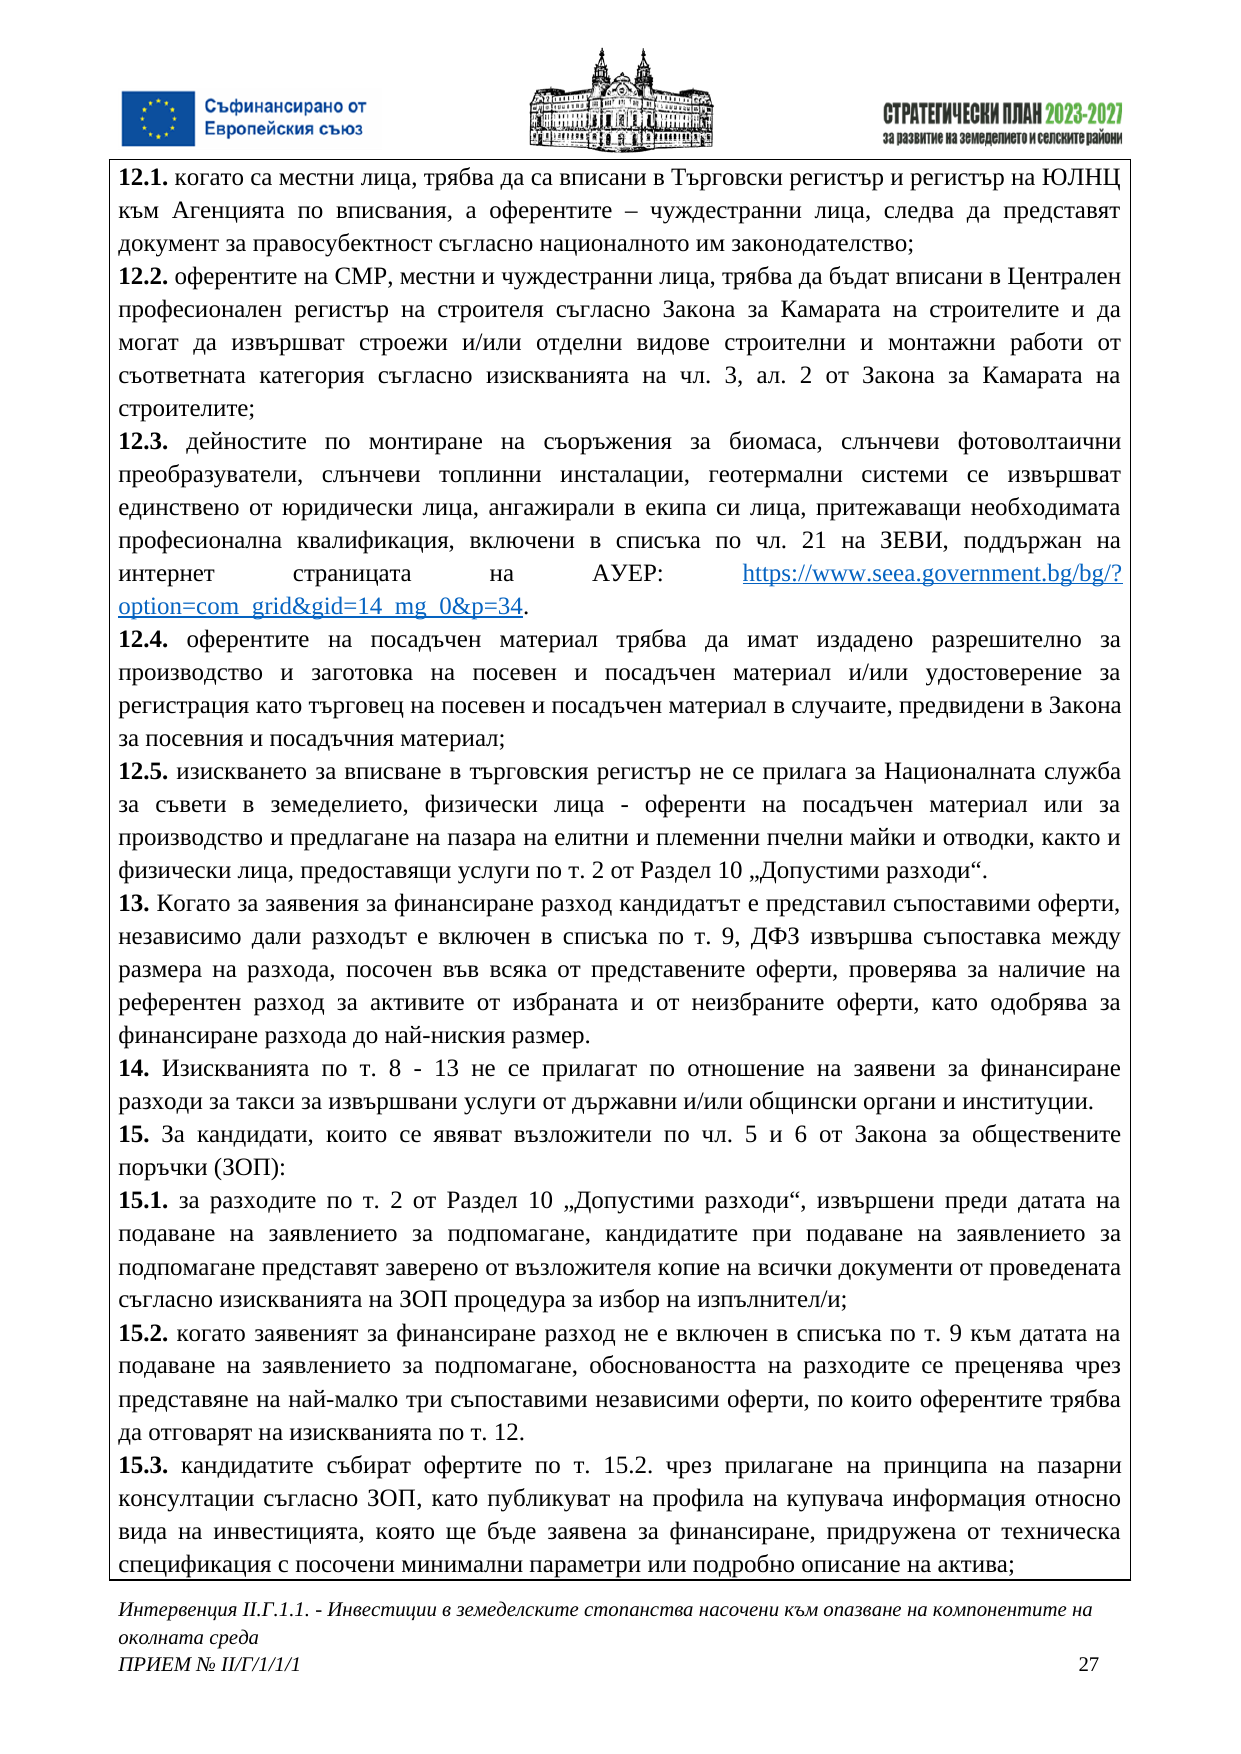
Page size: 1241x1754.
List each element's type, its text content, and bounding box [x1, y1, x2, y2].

text 14. Изискванията по т. 8 - 13 не се прилагат по отношение на заявени за финансиране разходи за такси за извършвани услуги от държавни и/или общински органи и институции. [110, 1050, 1130, 1115]
text 12.2. оферентите на СМР, местни и чуждестранни лица, трябва да бъдат вписани в Централен професионален регистър на строителя съгласно Закона за Камарата на строителите и да могат да извършват строежи и/или отделни видове строителни и монтажни работи от съответната категория съгласно изискванията на чл. 3, ал. 2 от Закона за Камарата на строителите; [110, 258, 1130, 422]
text 15.1. за разходите по т. 2 от Раздел 10 „Допустими разходи“, извършени преди датата на подаване на заявлението за подпомагане, кандидатите при подаване на заявлението за подпомагане представят заверено от възложителя копие на всички документи от проведената съгласно изискванията на ЗОП процедура за избор на изпълнител/и; [110, 1182, 1130, 1313]
text 15.3. кандидатите събират офертите по т. 15.2. чрез прилагане на принципа на пазарни консултации съгласно ЗОП, като публикуват на профила на купувача информация относно вида на инвестицията, която ще бъде заявена за финансиране, придружена от техническа спецификация с посочени минимални параметри или подробно описание на актива; [110, 1447, 1130, 1579]
text 12.3. дейностите по монтиране на съоръжения за биомаса, слънчеви фотоволтаични преобразуватели, слънчеви топлинни инсталации, геотермални системи се извършват единствено от юридически лица, ангажирали в екипа си лица, притежаващи необходимата професионална квалификация, включени в списъка по чл. 21 на ЗЕВИ, поддържан на интернет страницата на АУЕР: https://www.seea.government.bg/bg/?option=com_grid&gid=14_mg_0&p=34. [110, 423, 1130, 620]
text 15. За кандидати, които се явяват възложители по чл. 5 и 6 от Закона за обществените поръчки (ЗОП): [110, 1116, 1130, 1181]
text 15.2. когато заявеният за финансиране разход не е включен в списъка по т. 9 към датата на подаване на заявлението за подпомагане, обосноваността на разходите се преценява чрез представяне на най-малко три съпоставими независими оферти, по които оферентите трябва да отговарят на изискванията по т. 12. [110, 1314, 1130, 1445]
text 12.1. когато са местни лица, трябва да са вписани в Търговски регистър и регистър на ЮЛНЦ към Агенцията по вписвания, а оферентите – чуждестранни лица, следва да представят документ за правосубектност съгласно националното им законодателство; [110, 160, 1130, 257]
text 12.5. изискването за вписване в търговския регистър не се прилага за Националната служба за съвети в земеделието, физически лица - оференти на посадъчен материал или за производство и предлагане на пазара на елитни и племенни пчелни майки и отводки, както и физически лица, предоставящи услуги по т. 2 от Раздел 10 „Допустими разходи“. [110, 753, 1130, 884]
picture [118, 44, 1123, 159]
text 12.4. оферентите на посадъчен материал трябва да имат издадено разрешително за производство и заготовка на посевен и посадъчен материал и/или удостоверение за регистрация като търговец на посевен и посадъчен материал в случаите, предвидени в Закона за посевния и посадъчния материал; [110, 621, 1130, 752]
text 13. Когато за заявения за финансиране разход кандидатът е представил съпоставими оферти, независимо дали разходът е включен в списъка по т. 9, ДФЗ извършва съпоставка между размера на разхода, посочен във всяка от представените оферти, проверява за наличие на референтен разход за активите от избраната и от неизбраните оферти, като одобрява за финансиране разхода до най-ниския размер. [110, 885, 1130, 1049]
